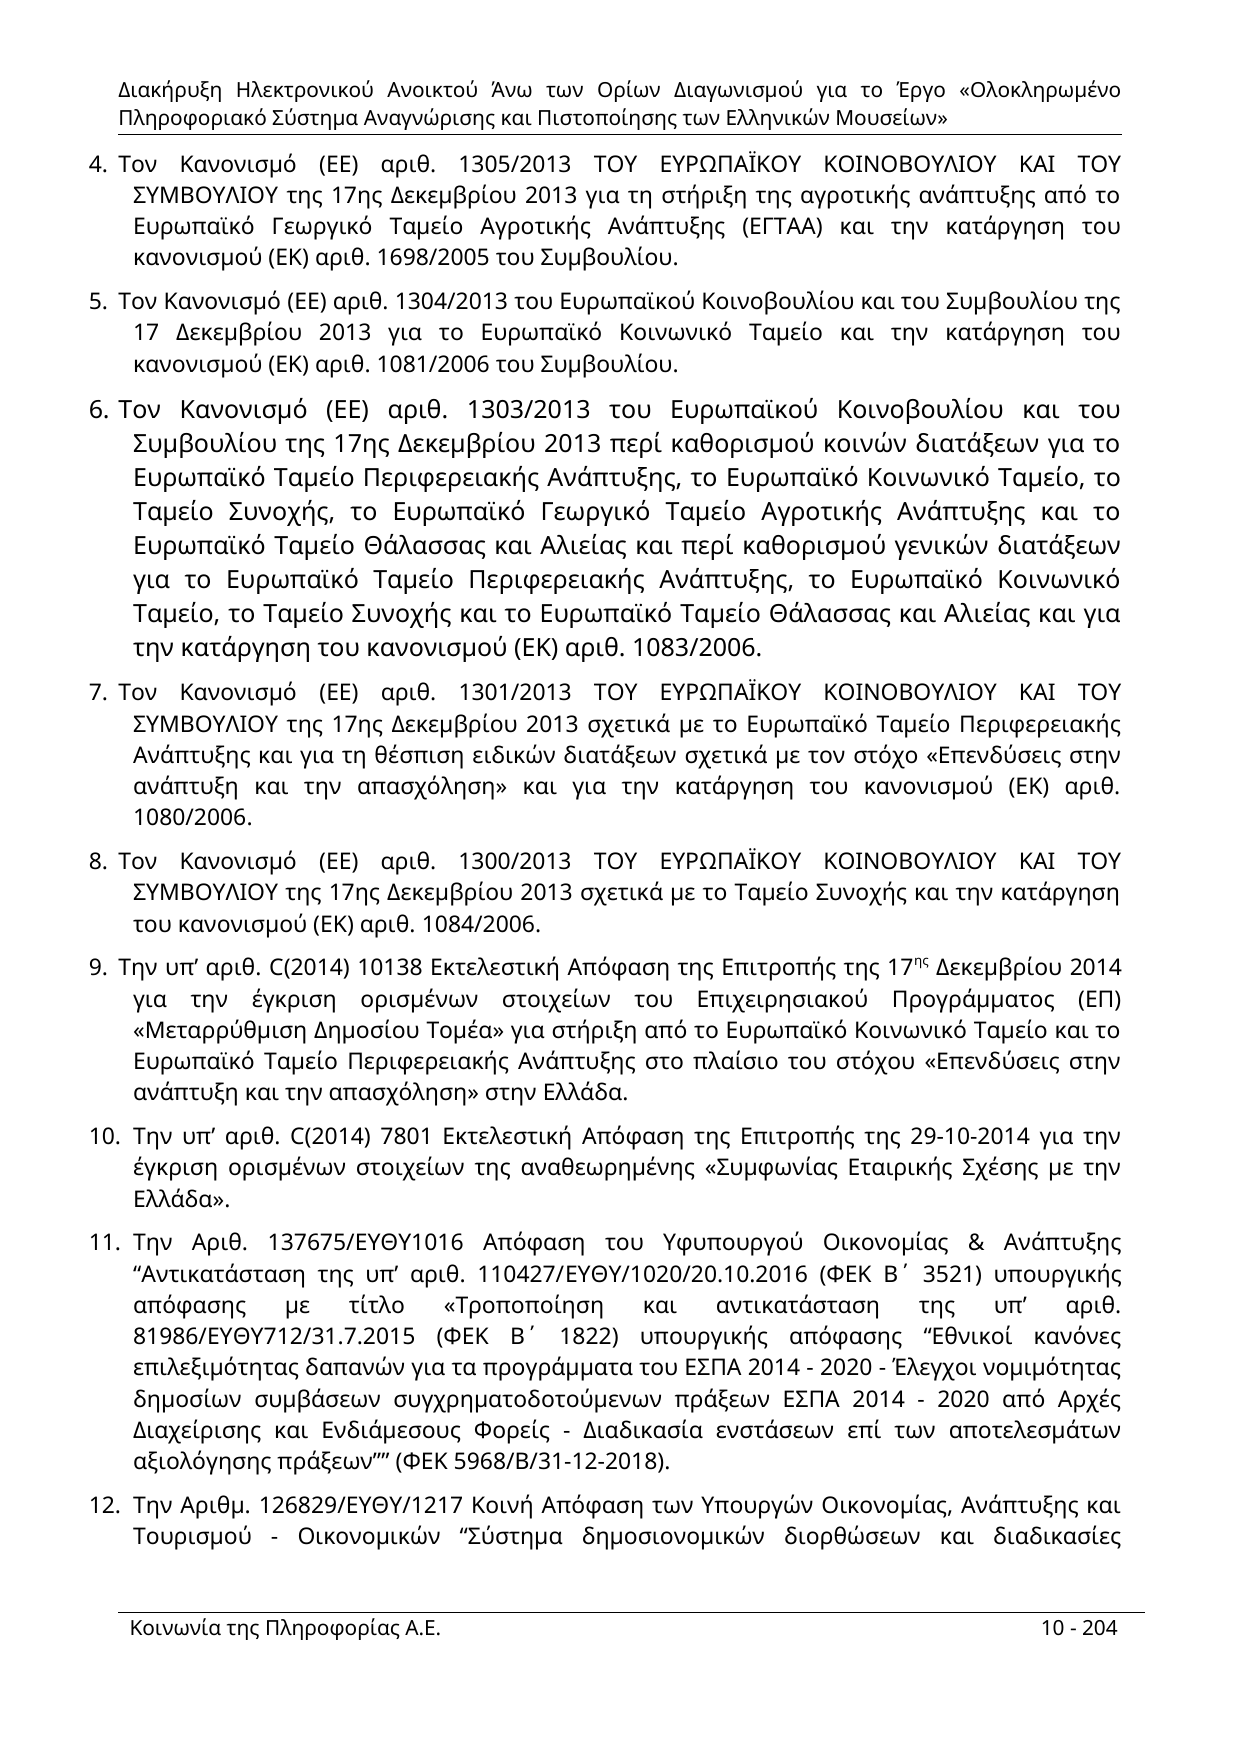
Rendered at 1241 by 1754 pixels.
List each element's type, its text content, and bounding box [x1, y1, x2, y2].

list Την Αριθ. 137675/EΥΘΥ1016 Απόφαση του Υφυπουργού Οικονομίας & Ανάπτυξης “Αντικατάσταση της υπ’ αριθ. 110427/EΥΘΥ/1020/20.10.2016 (ΦΕΚ Β΄ 3521) υπουργικής απόφασης με τίτλο «Τροποποίηση και αντικατάσταση της υπ’ αριθ. 81986/ΕΥΘΥ712/31.7.2015 (ΦΕΚ Β΄ 1822) υπουργικής απόφασης “Εθνικοί κανόνες επιλεξιμότητας δαπανών για τα προγράμματα του ΕΣΠΑ 2014 - 2020 - Έλεγχοι νομιμότητας δημοσίων συμβάσεων συγχρηματοδοτούμενων πράξεων ΕΣΠΑ 2014 - 2020 από Αρχές Διαχείρισης και Ενδιάμεσους Φορείς - Διαδικασία ενστάσεων επί των αποτελεσμάτων αξιολόγησης πράξεων”” (ΦΕΚ 5968/Β/31-12-2018). [88, 1226, 1122, 1476]
list Τον Κανονισμό (ΕΕ) αριθ. 1304/2013 του Ευρωπαϊκού Κοινοβουλίου και του Συμβουλίου της 17 Δεκεμβρίου 2013 για το Ευρωπαϊκό Κοινωνικό Ταμείο και την κατάργηση του κανονισμού (ΕΚ) αριθ. 1081/2006 του Συμβουλίου. [88, 285, 1122, 379]
list Τον Κανονισμό (ΕΕ) αριθ. 1300/2013 ΤΟΥ ΕΥΡΩΠΑΪΚΟΥ ΚΟΙΝΟΒΟΥΛΙΟΥ ΚΑΙ ΤΟΥ ΣΥΜΒΟΥΛΙΟΥ της 17ης Δεκεμβρίου 2013 σχετικά με το Ταμείο Συνοχής και την κατάργηση του κανονισμού (ΕΚ) αριθ. 1084/2006. [88, 845, 1122, 939]
list Την υπ’ αριθ. C(2014) 7801 Εκτελεστική Απόφαση της Επιτροπής της 29-10-2014 για την έγκριση ορισμένων στοιχείων της αναθεωρημένης «Συμφωνίας Εταιρικής Σχέσης με την Ελλάδα». [88, 1120, 1122, 1214]
list Την υπ’ αριθ. C(2014) 10138 Εκτελεστική Απόφαση της Επιτροπής της 17ης Δεκεμβρίου 2014 για την έγκριση ορισμένων στοιχείων του Επιχειρησιακού Προγράμματος (ΕΠ) «Μεταρρύθμιση Δημοσίου Τομέα» για στήριξη από το Ευρωπαϊκό Κοινωνικό Ταμείο και το Ευρωπαϊκό Ταμείο Περιφερειακής Ανάπτυξης στο πλαίσιο του στόχου «Επενδύσεις στην ανάπτυξη και την απασχόληση» στην Ελλάδα. [88, 951, 1122, 1107]
list Τον Κανονισμό (ΕΕ) αριθ. 1305/2013 ΤΟΥ ΕΥΡΩΠΑΪΚΟΥ ΚΟΙΝΟΒΟΥΛΙΟΥ ΚΑΙ ΤΟΥ ΣΥΜΒΟΥΛΙΟΥ της 17ης Δεκεμβρίου 2013 για τη στήριξη της αγροτικής ανάπτυξης από το Ευρωπαϊκό Γεωργικό Ταμείο Αγροτικής Ανάπτυξης (ΕΓΤΑΑ) και την κατάργηση του κανονισμού (ΕΚ) αριθ. 1698/2005 του Συμβουλίου. [88, 147, 1122, 272]
list Τον Κανονισμό (ΕΕ) αριθ. 1301/2013 ΤΟΥ ΕΥΡΩΠΑΪΚΟΥ ΚΟΙΝΟΒΟΥΛΙΟΥ ΚΑΙ ΤΟΥ ΣΥΜΒΟΥΛΙΟΥ της 17ης Δεκεμβρίου 2013 σχετικά με το Ευρωπαϊκό Ταμείο Περιφερειακής Ανάπτυξης και για τη θέσπιση ειδικών διατάξεων σχετικά με τον στόχο «Επενδύσεις στην ανάπτυξη και την απασχόληση» και για την κατάργηση του κανονισμού (ΕΚ) αριθ. 1080/2006. [88, 676, 1122, 832]
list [88, 1489, 1122, 1551]
list Τον Κανονισμό (ΕΕ) αριθ. 1303/2013 του Ευρωπαϊκού Κοινοβουλίου και του Συμβουλίου της 17ης Δεκεμβρίου 2013 περί καθορισμού κοινών διατάξεων για το Ευρωπαϊκό Ταμείο Περιφερειακής Ανάπτυξης, το Ευρωπαϊκό Κοινωνικό Ταμείο, το Ταμείο Συνοχής, το Ευρωπαϊκό Γεωργικό Ταμείο Αγροτικής Ανάπτυξης και το Ευρωπαϊκό Ταμείο Θάλασσας και Αλιείας και περί καθορισμού γενικών διατάξεων για το Ευρωπαϊκό Ταμείο Περιφερειακής Ανάπτυξης, το Ευρωπαϊκό Κοινωνικό Ταμείο, το Ταμείο Συνοχής και το Ευρωπαϊκό Ταμείο Θάλασσας και Αλιείας και για την κατάργηση του κανονισμού (ΕΚ) αριθ. 1083/2006. [88, 391, 1122, 664]
